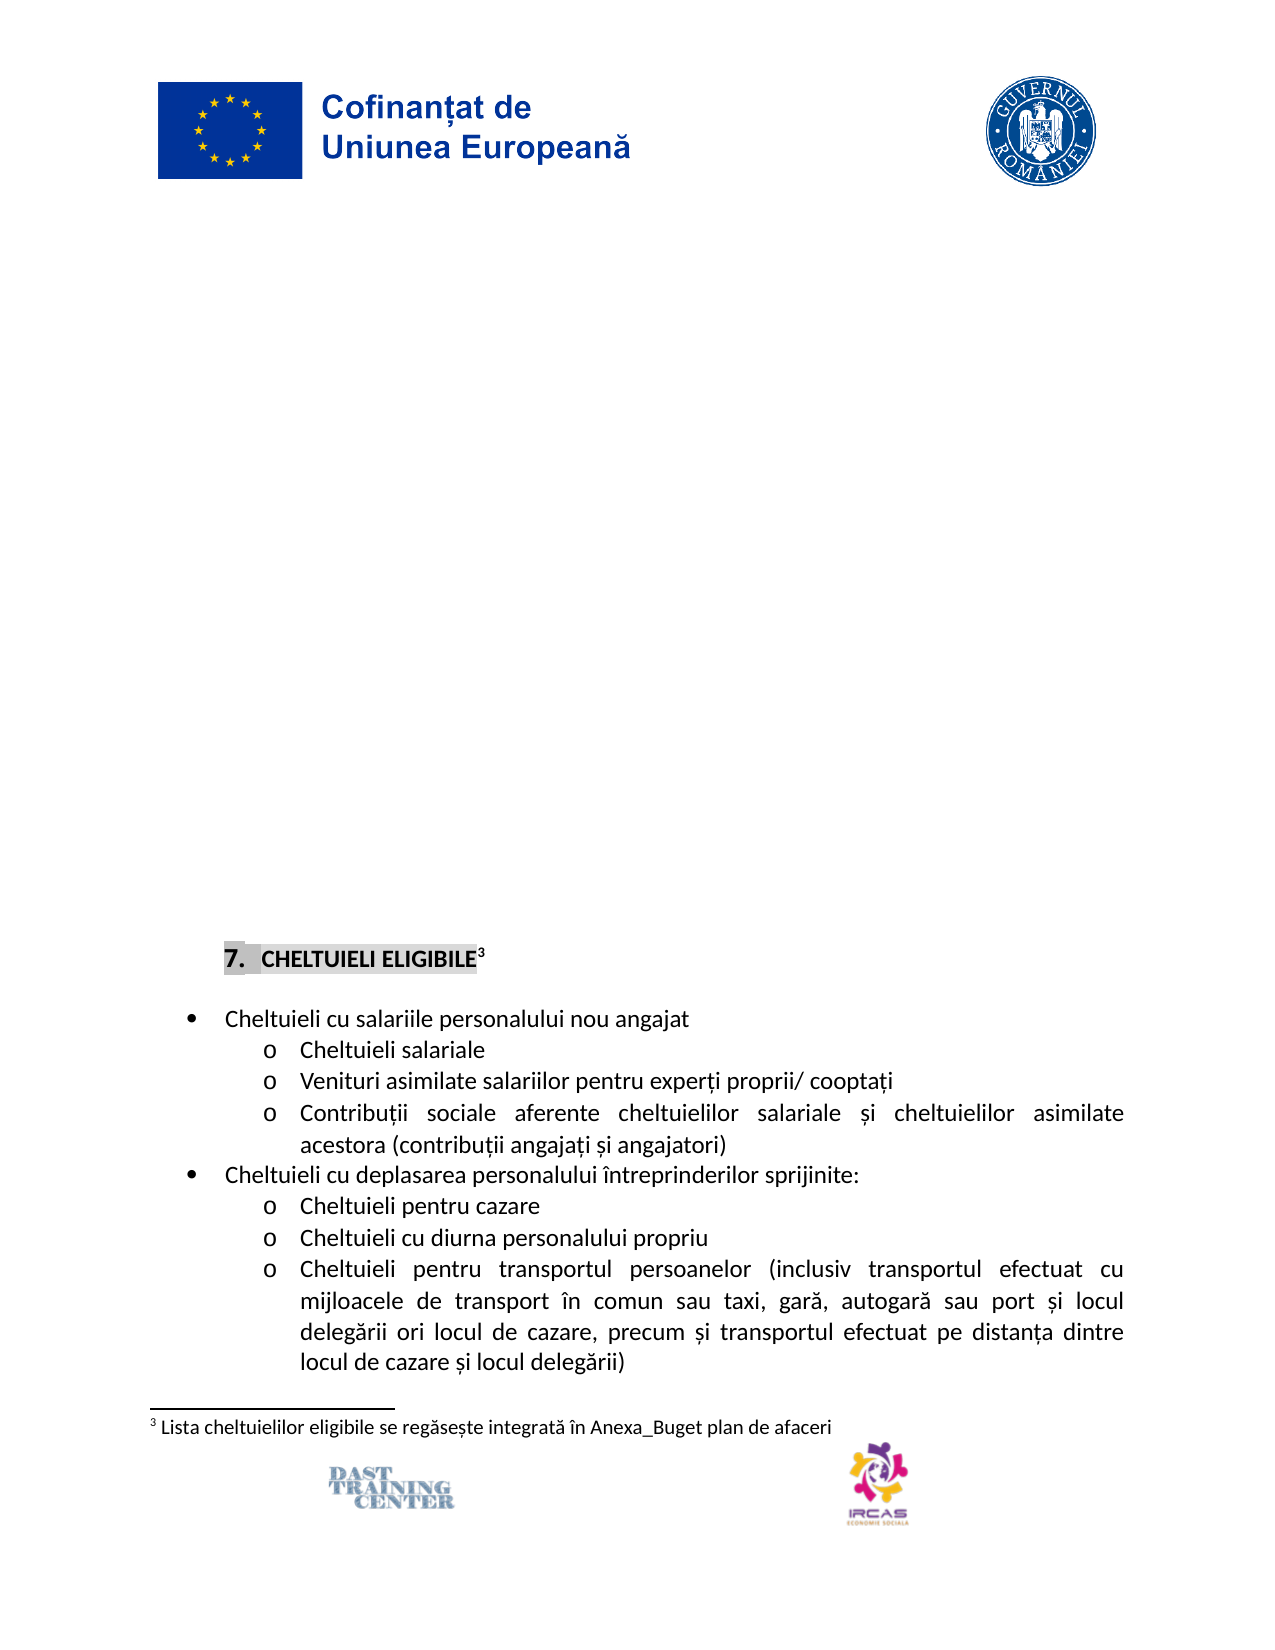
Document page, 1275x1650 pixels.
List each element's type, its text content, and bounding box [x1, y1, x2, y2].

list Cheltuieli cu deplasarea personalului întreprinderilor sprijinite: [187, 1159, 1125, 1190]
picture [984, 74, 1097, 187]
picture [150, 74, 651, 187]
list Cheltuieli salariale [262, 1034, 1125, 1066]
picture [150, 1440, 1125, 1575]
list Cheltuieli cu salariile personalului nou angajat [187, 1003, 1125, 1034]
list Cheltuieli pentru transportul persoanelor (inclusiv transportul efectuat cu mijloacele de transport în comun sau taxi, gară, autogară sau port și locul delegării ori locul de cazare, precum și transportul efectuat pe distanța dintre locul de cazare și locul delegării) [262, 1254, 1125, 1377]
list CHELTUIELI ELIGIBILE [224, 941, 1125, 1003]
list Contribuţii sociale aferente cheltuielilor salariale şi cheltuielilor asimilate acestora (contribuţii angajaţi şi angajatori) [262, 1097, 1125, 1159]
list Cheltuieli cu diurna personalului propriu [262, 1222, 1125, 1254]
list Venituri asimilate salariilor pentru experți proprii/ cooptați [262, 1066, 1125, 1097]
list Cheltuieli pentru cazare [262, 1190, 1125, 1222]
